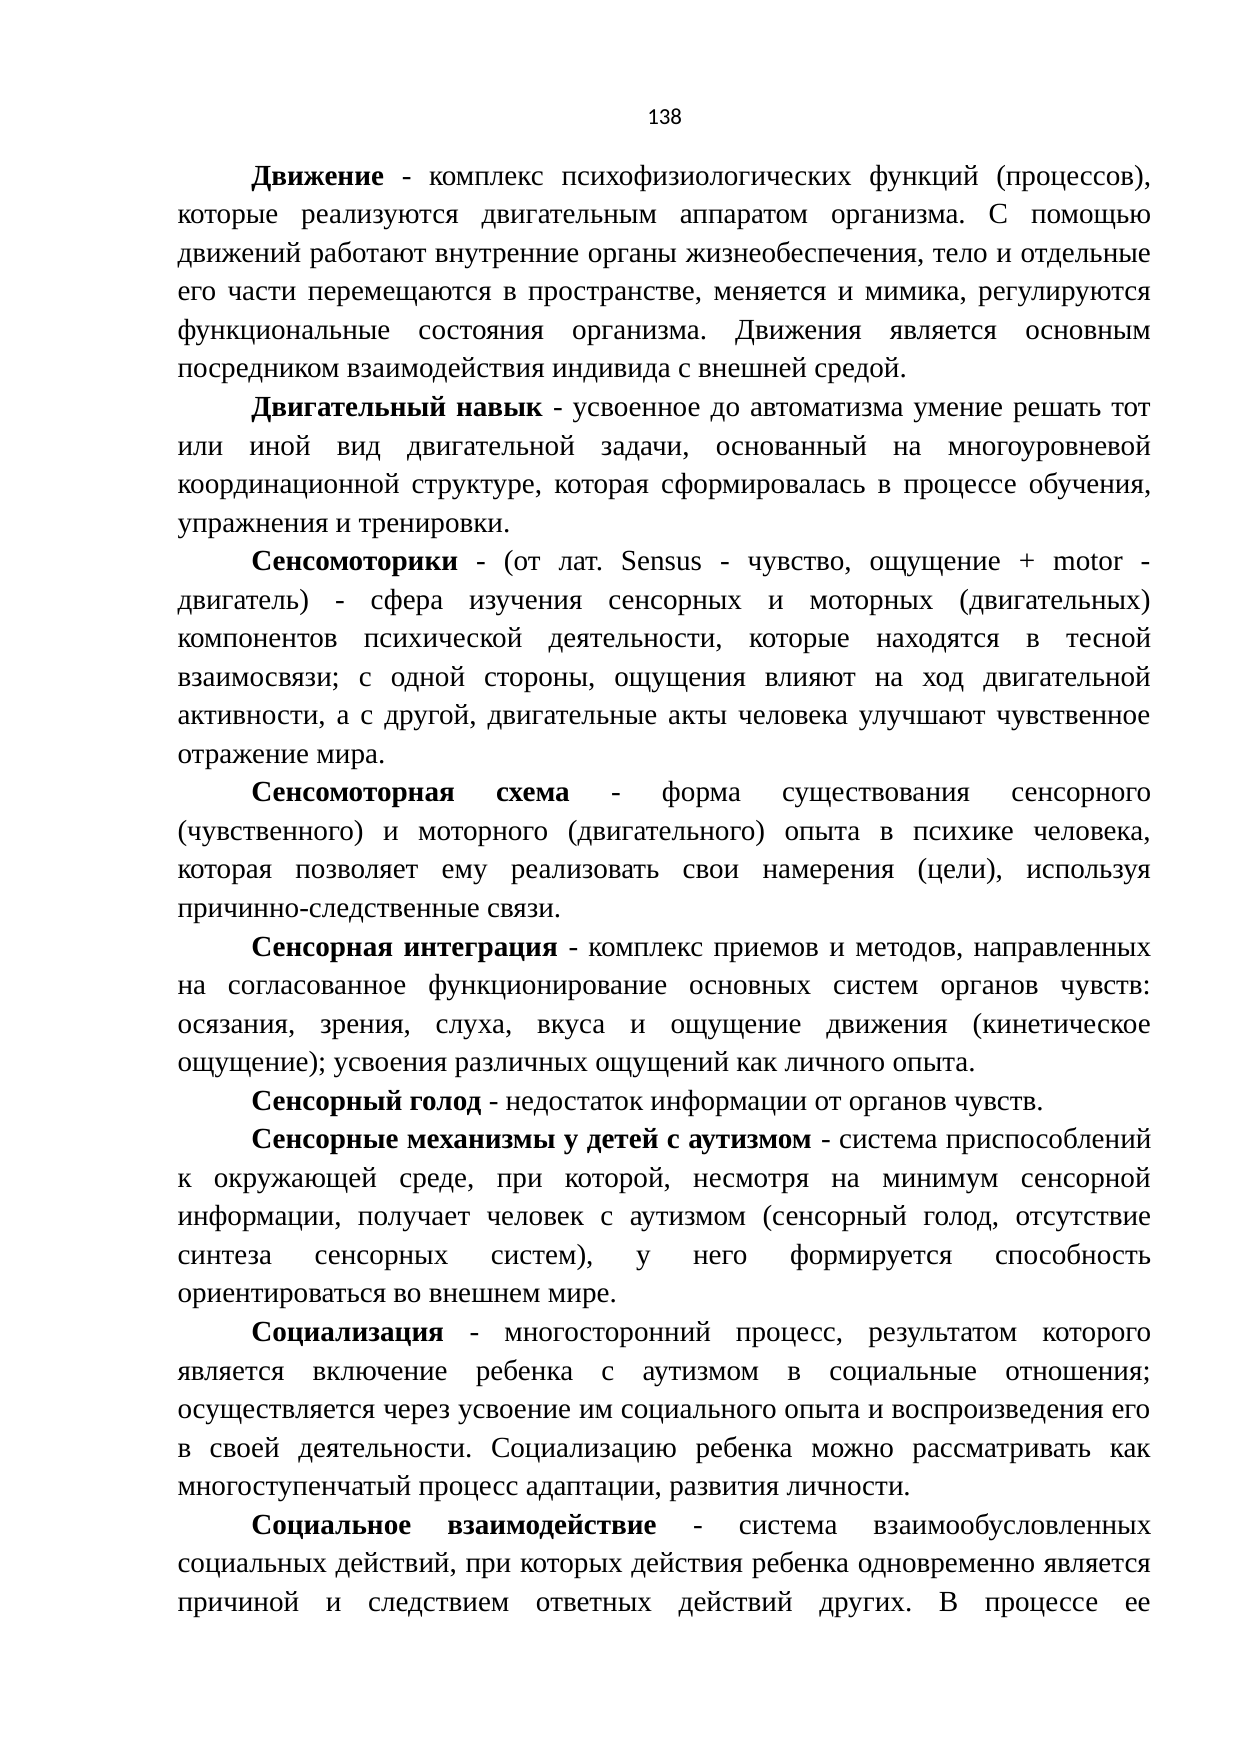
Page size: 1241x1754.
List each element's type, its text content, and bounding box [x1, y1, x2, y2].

text Сенсомоторная схема - форма существования сенсорного (чувственного) и моторного (двигательного) опыта в психике человека, которая позволяет ему реализовать свои намерения (цели), используя причинно-следственные связи. [177, 774, 1152, 924]
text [177, 1507, 1152, 1617]
text Социализация - многосторонний процесс, результатом которого является включение ребенка с аутизмом в социальные отношения; осуществляется через усвоение им социального опыта и воспроизведения его в своей деятельности. Социализацию ребенка можно рассматривать как многоступенчатый процесс адаптации, развития личности. [177, 1314, 1152, 1502]
text Движение - комплекс психофизиологических функций (процессов), которые реализуются двигательным аппаратом организма. С помощью движений работают внутренние органы жизнеобеспечения, тело и отдельные его части перемещаются в пространстве, меняется и мимика, регулируются функциональные состояния организма. Движения является основным посредником взаимодействия индивида с внешней средой. [177, 158, 1152, 384]
text Сенсорная интеграция - комплекс приемов и методов, направленных на согласованное функционирование основных систем органов чувств: осязания, зрения, слуха, вкуса и ощущение движения (кинетическое ощущение); усвоения различных ощущений как личного опыта. [177, 929, 1152, 1078]
text Сенсорные механизмы у детей с аутизмом - система приспособлений к окружающей среде, при которой, несмотря на минимум сенсорной информации, получает человек с аутизмом (сенсорный голод, отсутствие синтеза сенсорных систем), у него формируется способность ориентироваться во внешнем мире. [177, 1121, 1152, 1309]
text Сенсомоторики - (от лат. Sensus - чувство, ощущение + motor - двигатель) - сфера изучения сенсорных и моторных (двигательных) компонентов психической деятельности, которые находятся в тесной взаимосвязи; с одной стороны, ощущения влияют на ход двигательной активности, а с другой, двигательные акты человека улучшают чувственное отражение мира. [177, 543, 1152, 769]
text Двигательный навык - усвоенное до автоматизма умение решать тот или иной вид двигательной задачи, основанный на многоуровневой координационной структуре, которая сформировалась в процессе обучения, упражнения и тренировки. [177, 389, 1152, 538]
text Сенсорный голод - недостаток информации от органов чувств. [177, 1083, 1152, 1116]
